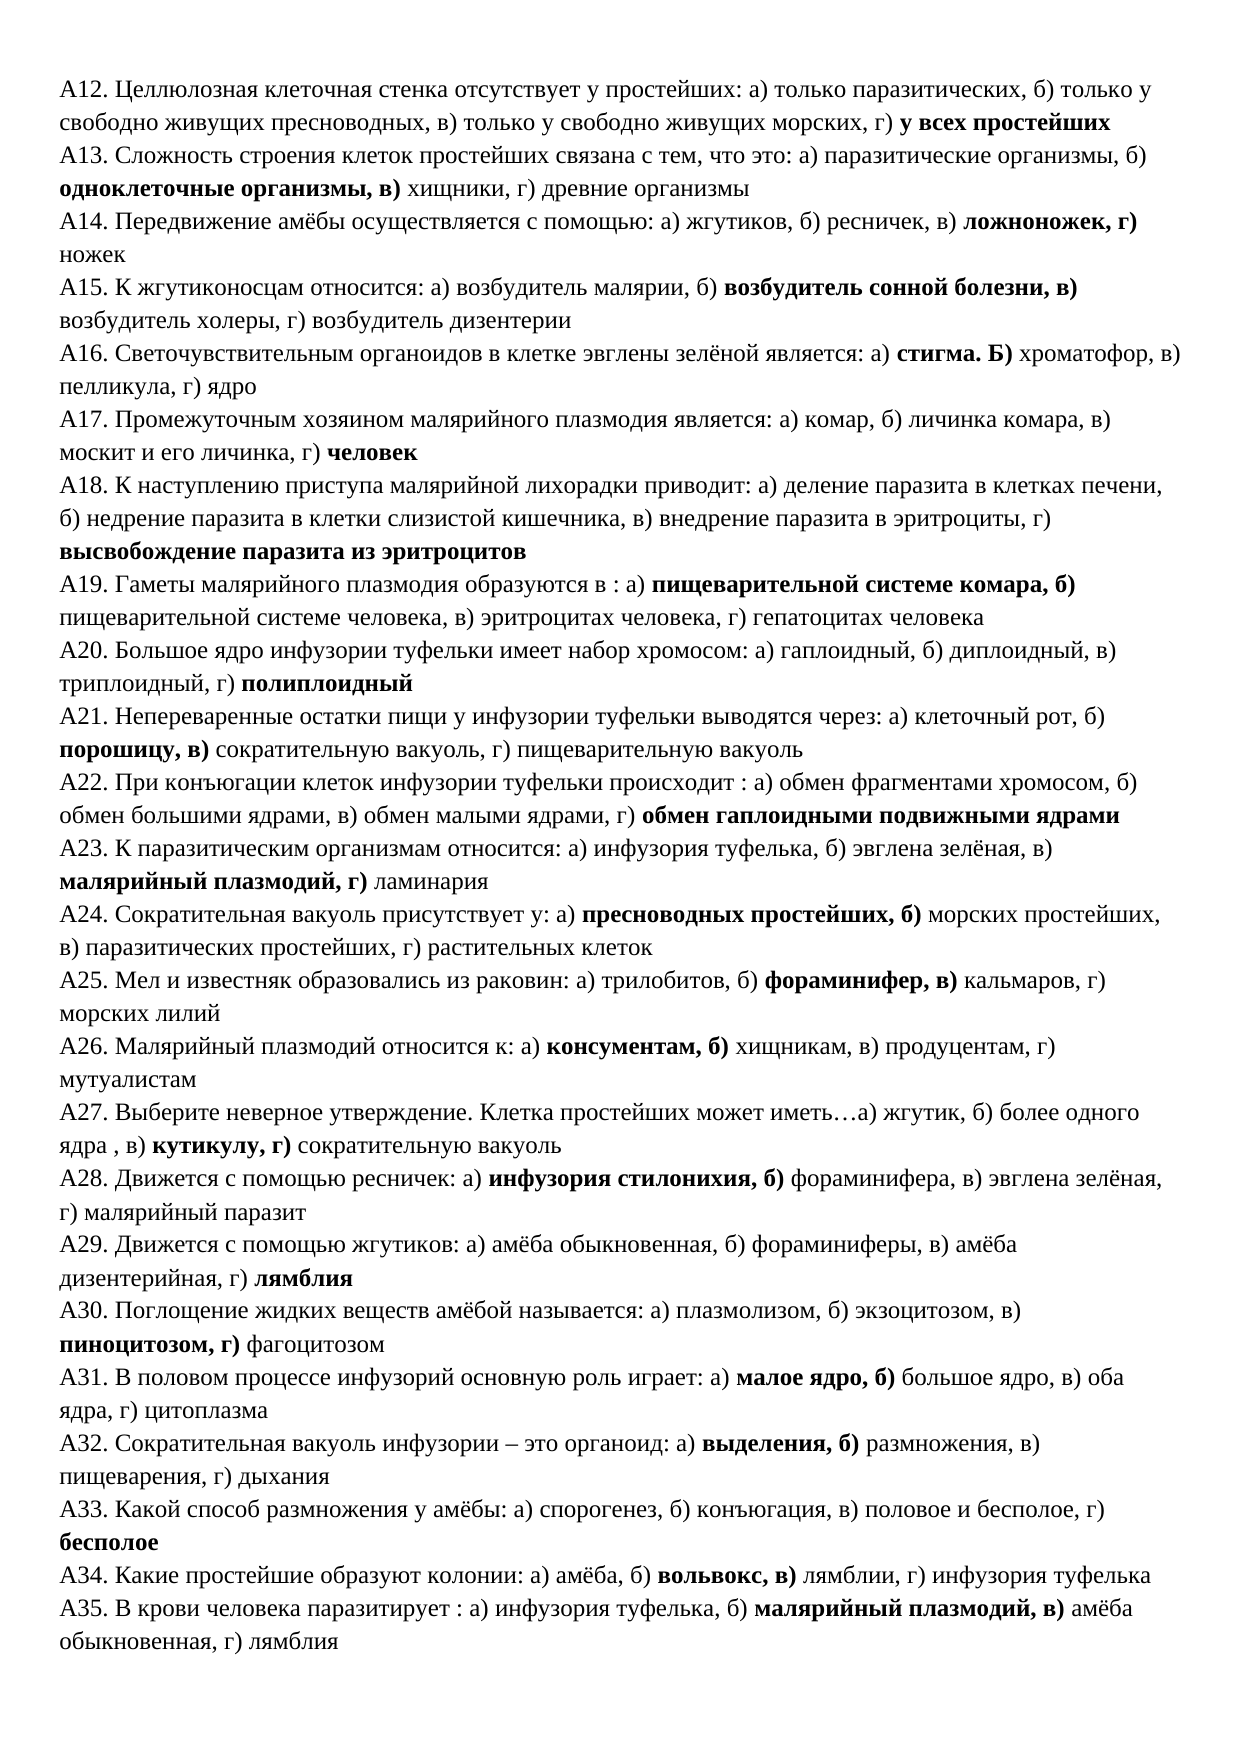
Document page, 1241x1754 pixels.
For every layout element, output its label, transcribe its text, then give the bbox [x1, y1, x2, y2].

text А28. Движется с помощью ресничек: а) инфузория стилонихия, б) фораминифера, в) эвглена зелёная, г) малярийный паразит [59, 1163, 1181, 1225]
text А19. Гаметы малярийного плазмодия образуются в : а) пищеварительной системе комара, б) пищеварительной системе человека, в) эритроцитах человека, г) гепатоцитах человека [59, 569, 1181, 631]
text А24. Сократительная вакуоль присутствует у: а) пресноводных простейших, б) морских простейших, в) паразитических простейших, г) растительных клеток [59, 899, 1181, 961]
text А26. Малярийный плазмодий относится к: а) консументам, б) хищникам, в) продуцентам, г) мутуалистам [59, 1031, 1181, 1093]
text А35. В крови человека паразитирует : а) инфузория туфелька, б) малярийный плазмодий, в) амёба обыкновенная, г) лямблия [59, 1593, 1181, 1654]
text А33. Какой способ размножения у амёбы: а) спорогенез, б) конъюгация, в) половое и бесполое, г) бесполое [59, 1494, 1181, 1556]
text А22. При конъюгации клеток инфузории туфельки происходит : а) обмен фрагментами хромосом, б) обмен большими ядрами, в) обмен малыми ядрами, г) обмен гаплоидными подвижными ядрами [59, 767, 1181, 829]
text А31. В половом процессе инфузорий основную роль играет: а) малое ядро, б) большое ядро, в) оба ядра, г) цитоплазма [59, 1362, 1181, 1423]
text А20. Большое ядро инфузории туфельки имеет набор хромосом: а) гаплоидный, б) диплоидный, в) триплоидный, г) полиплоидный [59, 635, 1181, 697]
text А14. Передвижение амёбы осуществляется с помощью: а) жгутиков, б) ресничек, в) ложноножек, г) ножек [59, 206, 1181, 268]
text А13. Сложность строения клеток простейших связана с тем, что это: а) паразитические организмы, б) одноклеточные организмы, в) хищники, г) древние организмы [59, 140, 1181, 202]
text А16. Светочувствительным органоидов в клетке эвглены зелёной является: а) стигма. Б) хроматофор, в) пелликула, г) ядро [59, 338, 1181, 400]
text А15. К жгутиконосцам относится: а) возбудитель малярии, б) возбудитель сонной болезни, в) возбудитель холеры, г) возбудитель дизентерии [59, 272, 1181, 334]
text А30. Поглощение жидких веществ амёбой называется: а) плазмолизом, б) экзоцитозом, в) пиноцитозом, г) фагоцитозом [59, 1296, 1181, 1357]
text А25. Мел и известняк образовались из раковин: а) трилобитов, б) фораминифер, в) кальмаров, г) морских лилий [59, 965, 1181, 1027]
text А21. Непереваренные остатки пищи у инфузории туфельки выводятся через: а) клеточный рот, б) порошицу, в) сократительную вакуоль, г) пищеварительную вакуоль [59, 701, 1181, 763]
text А29. Движется с помощью жгутиков: а) амёба обыкновенная, б) фораминиферы, в) амёба дизентерийная, г) лямблия [59, 1229, 1181, 1291]
text А32. Сократительная вакуоль инфузории – это органоид: а) выделения, б) размножения, в) пищеварения, г) дыхания [59, 1428, 1181, 1489]
text А34. Какие простейшие образуют колонии: а) амёба, б) вольвокс, в) лямблии, г) инфузория туфелька [59, 1560, 1181, 1588]
text А23. К паразитическим организмам относится: а) инфузория туфелька, б) эвглена зелёная, в) малярийный плазмодий, г) ламинария [59, 833, 1181, 895]
text А17. Промежуточным хозяином малярийного плазмодия является: а) комар, б) личинка комара, в) москит и его личинка, г) человек [59, 404, 1181, 466]
text А18. К наступлению приступа малярийной лихорадки приводит: а) деление паразита в клетках печени, б) недрение паразита в клетки слизистой кишечника, в) внедрение паразита в эритроциты, г) высвобождение паразита из эритроцитов [59, 470, 1181, 565]
text А27. Выберите неверное утверждение. Клетка простейших может иметь…а) жгутик, б) более одного ядра , в) кутикулу, г) сократительную вакуоль [59, 1097, 1181, 1159]
text А12. Целлюлозная клеточная стенка отсутствует у простейших: а) только паразитических, б) только у свободно живущих пресноводных, в) только у свободно живущих морских, г) у всех простейших [59, 74, 1181, 136]
